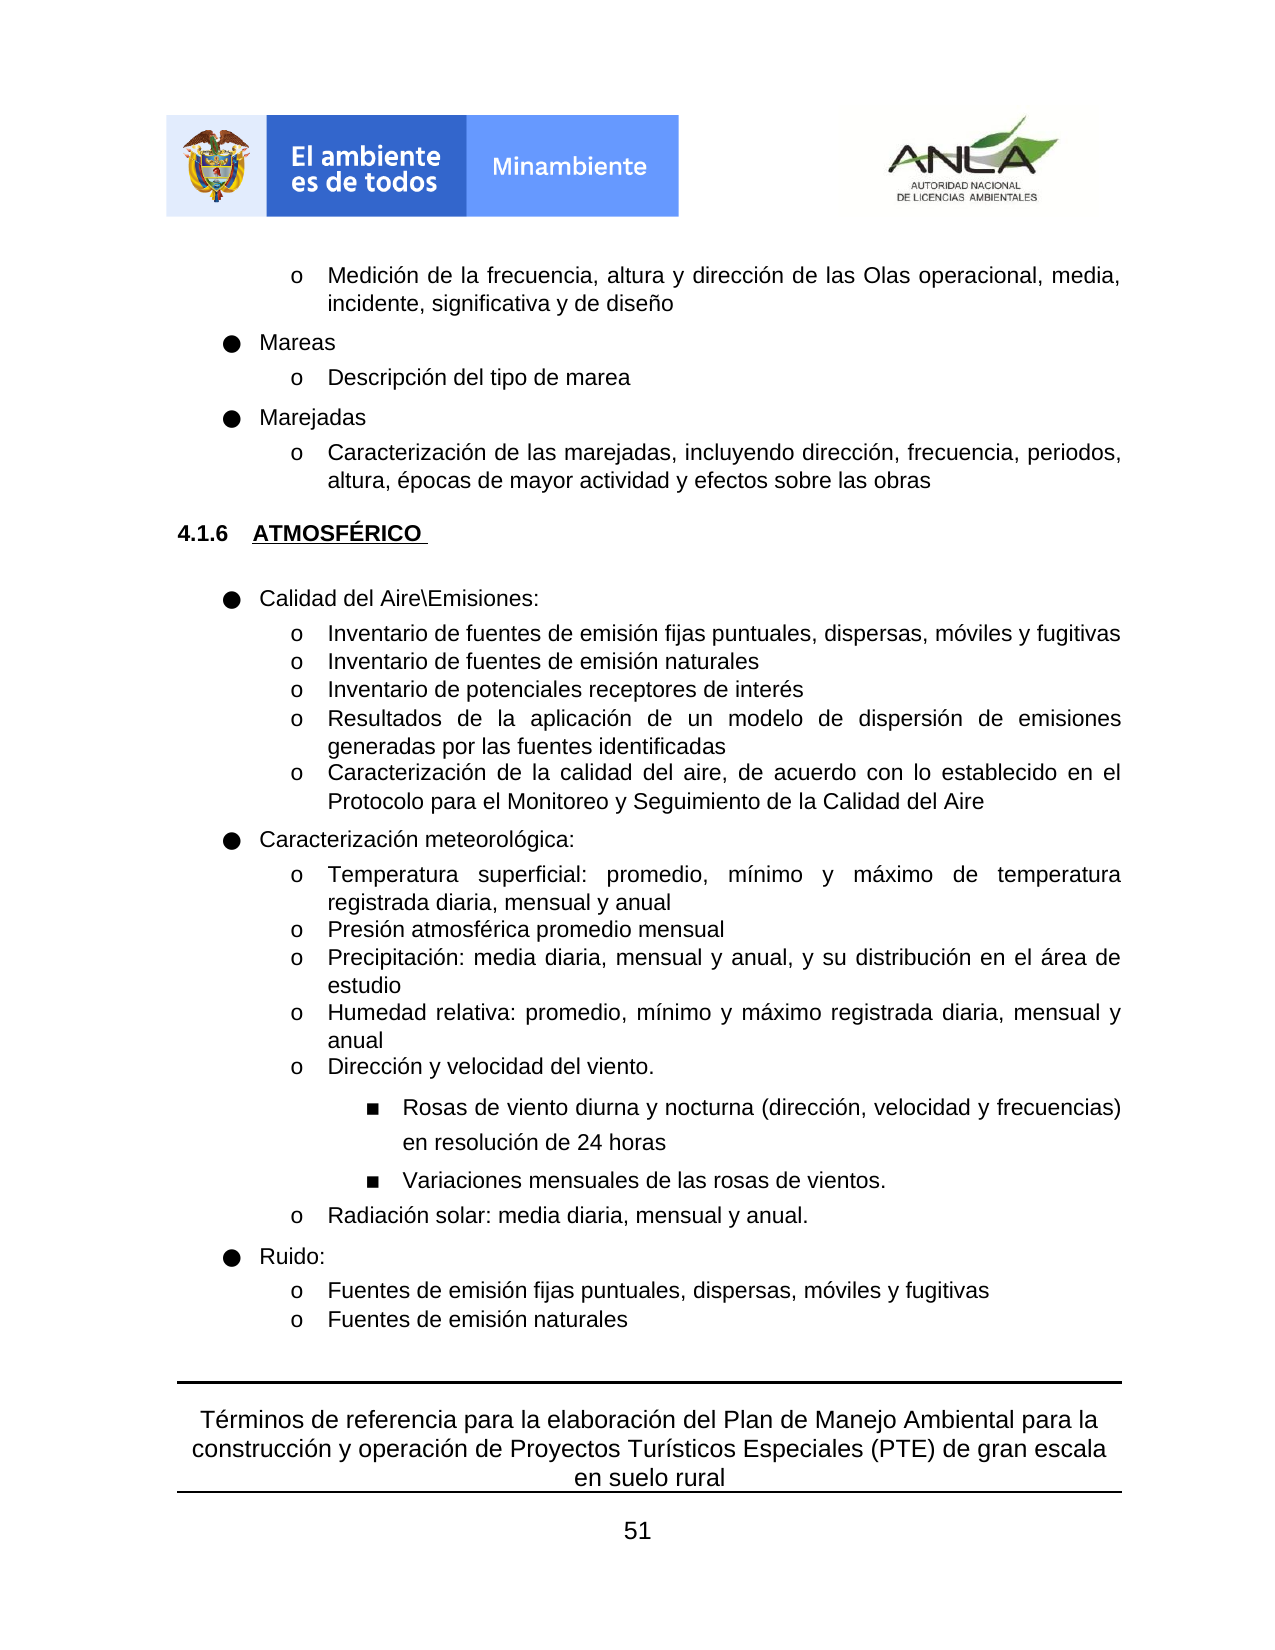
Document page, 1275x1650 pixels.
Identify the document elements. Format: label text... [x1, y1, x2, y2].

list Inventario de potenciales receptores de interés [290, 676, 1122, 704]
list Caracterización de la calidad del aire, de acuerdo con lo establecido en el Protocolo para el Monitoreo y Seguimiento de la Calidad del Aire [290, 759, 1122, 814]
list Radiación solar: media diaria, mensual y anual. [290, 1202, 1122, 1230]
list Mareas [222, 317, 1122, 363]
picture [166, 115, 679, 217]
list Caracterización meteorológica: [222, 814, 1122, 861]
list Variaciones mensuales de las rosas de vientos. [365, 1155, 1122, 1202]
list Caracterización de las marejadas, incluyendo dirección, frecuencia, periodos, altura, épocas de mayor actividad y efectos sobre las obras [290, 439, 1122, 493]
list Marejadas [222, 392, 1122, 439]
list Dirección y velocidad del viento. [290, 1053, 1122, 1082]
list Precipitación: media diaria, mensual y anual, y su distribución en el área de estudio [290, 944, 1122, 999]
list Calidad del Aire\Emisiones: [222, 573, 1122, 619]
list Temperatura superficial: promedio, mínimo y máximo de temperatura registrada diaria, mensual y anual [290, 861, 1122, 916]
list Descripción del tipo de marea [290, 363, 1122, 392]
list Inventario de fuentes de emisión fijas puntuales, dispersas, móviles y fugitivas [290, 619, 1122, 648]
list Fuentes de emisión naturales [290, 1306, 1122, 1334]
list Rosas de viento diurna y nocturna (dirección, velocidad y frecuencias) en resolución de 24 horas [365, 1082, 1122, 1155]
list Presión atmosférica promedio mensual [290, 916, 1122, 944]
list Ruido: [222, 1230, 1122, 1277]
list Fuentes de emisión fijas puntuales, dispersas, móviles y fugitivas [290, 1277, 1122, 1306]
list Humedad relativa: promedio, mínimo y máximo registrada diaria, mensual y anual [290, 999, 1122, 1053]
subtitle ATMOSFÉRICO [177, 520, 1122, 546]
list Inventario de fuentes de emisión naturales [290, 648, 1122, 676]
list Medición de la frecuencia, altura y dirección de las Olas operacional, media, incidente, significativa y de diseño [290, 262, 1122, 317]
picture [838, 105, 1100, 217]
list Resultados de la aplicación de un modelo de dispersión de emisiones generadas por las fuentes identificadas [290, 704, 1122, 759]
